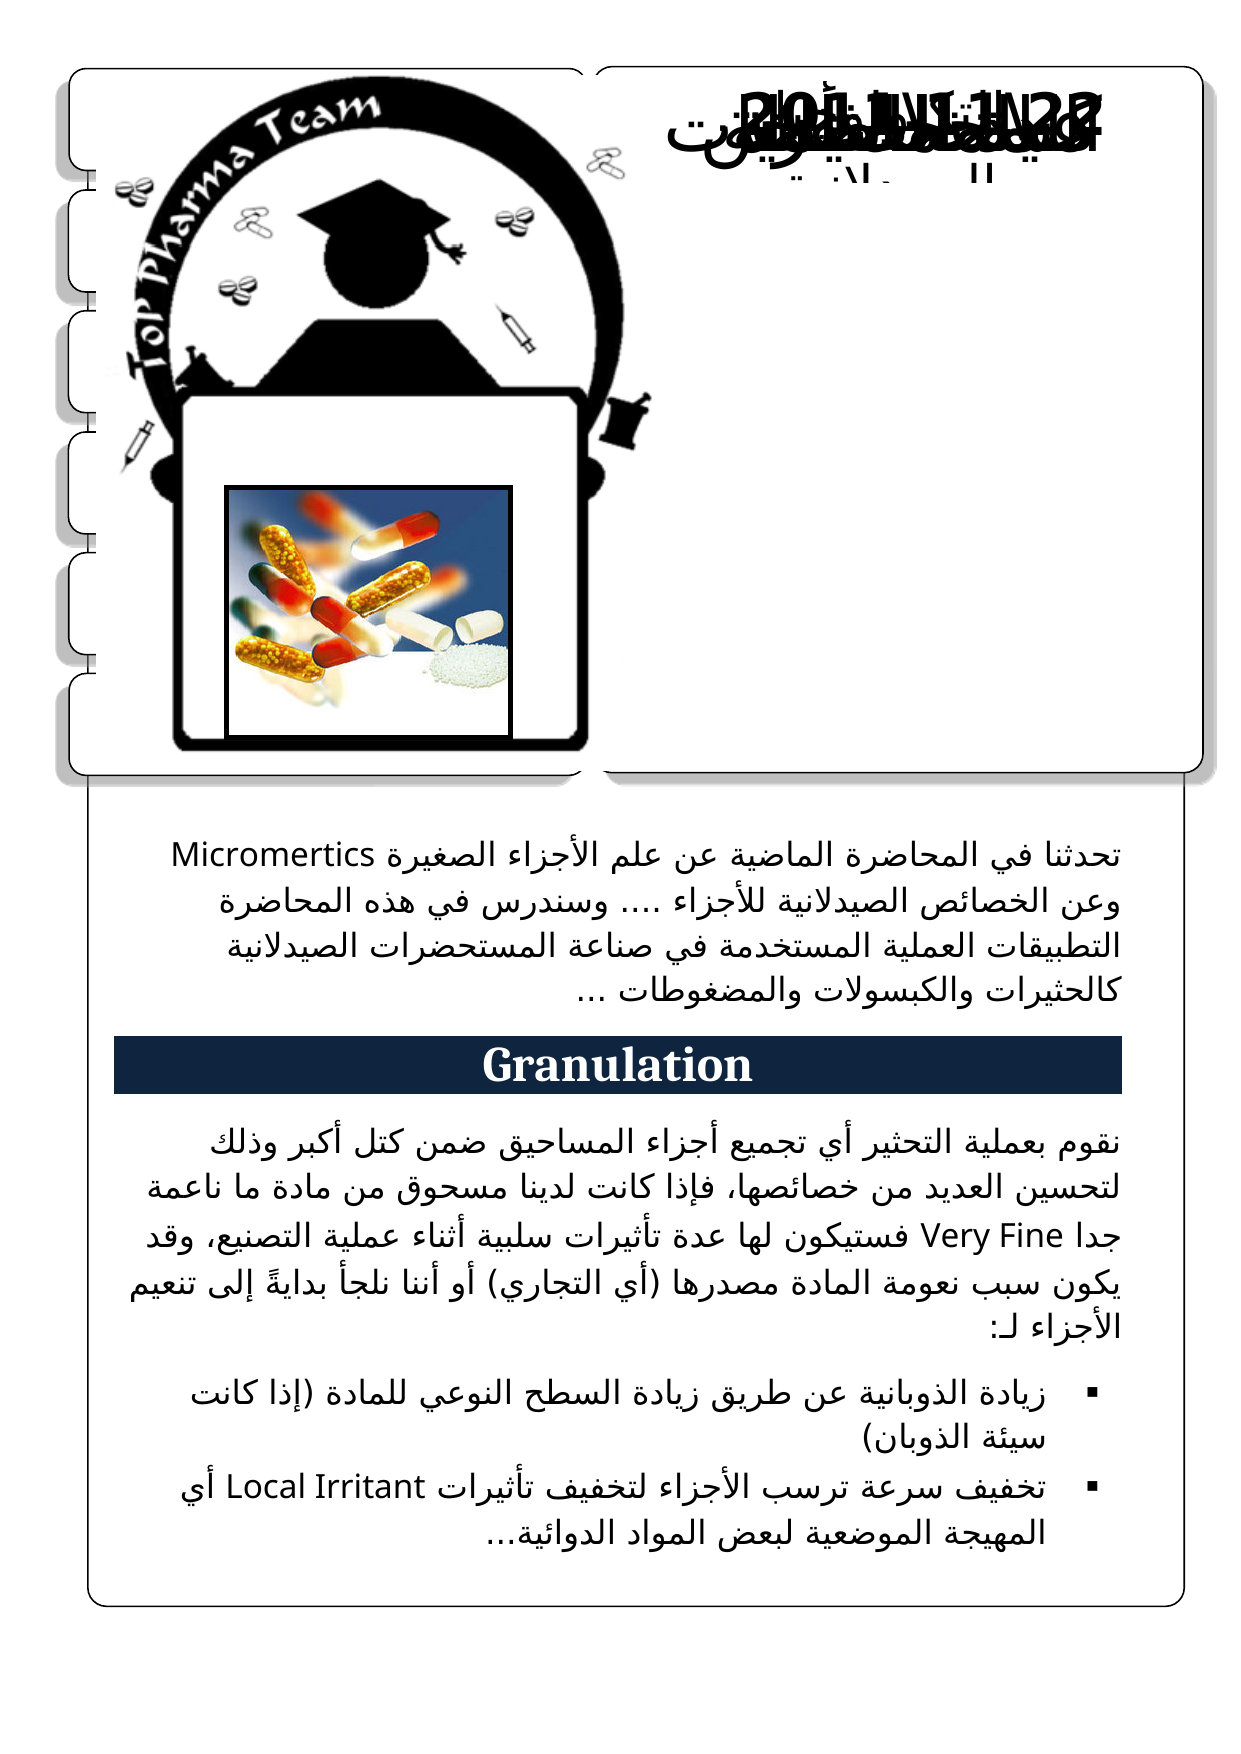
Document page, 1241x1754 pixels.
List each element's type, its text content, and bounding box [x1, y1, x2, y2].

text تحدثنا في المحاضرة الماضية عن علم الأجزاء الصغيرة Micromertics وعن الخصائص الصيدلانية للأجزاء .... وسندرس في هذه المحاضرة التطبيقات العملية المستخدمة في صناعة المستحضرات الصيدلانية كالحثيرات والكبسولات والمضغوطات ... [114, 830, 1122, 1009]
list تخفيف سرعة ترسب الأجزاء لتخفيف تأثيرات Local Irritant أي المهيجة الموضعية لبعض المواد الدوائية... [114, 1462, 1085, 1552]
text نقوم بعملية التحثير أي تجميع أجزاء المساحيق ضمن كتل أكبر وذلك لتحسين العديد من خصائصها، فإذا كانت لدينا مسحوق من مادة ما ناعمة جدا Very Fine فستيكون لها عدة تأثيرات سلبية أثناء عملية التصنيع، وقد يكون سبب نعومة المادة مصدرها (أي التجاري) أو أننا نلجأ بدايةً إلى تنعيم الأجزاء لـ: [114, 1123, 1122, 1347]
text Granulation [114, 1036, 1122, 1094]
picture [96, 75, 658, 771]
list زيادة الذوبانية عن طريق زيادة السطح النوعي للمادة (إذا كانت سيئة الذوبان) [114, 1373, 1085, 1457]
